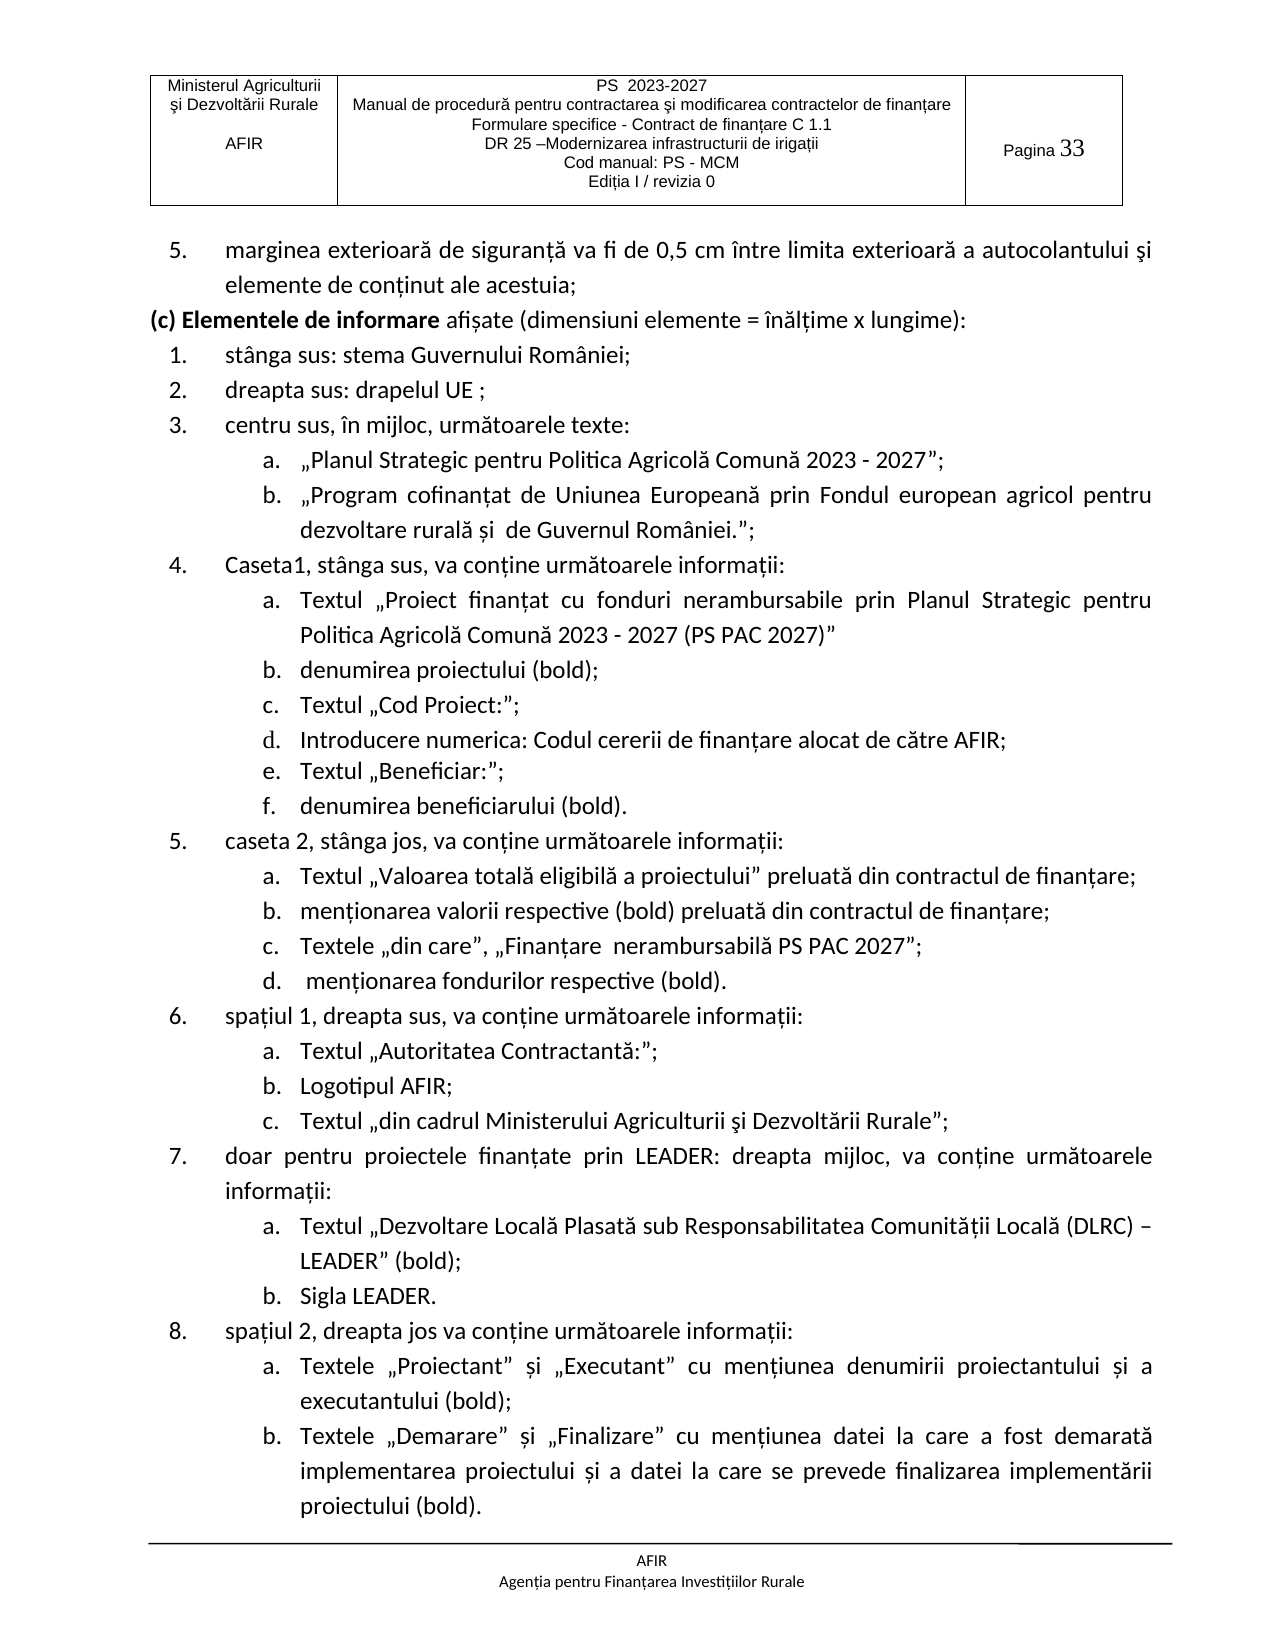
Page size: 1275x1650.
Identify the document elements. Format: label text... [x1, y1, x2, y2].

list caseta 2, stânga jos, va conține următoarele informații: [187, 825, 1153, 855]
list centru sus, în mijloc, următoarele texte: [187, 409, 1153, 440]
list Textele „din care”, „Finanțare nerambursabilă PS PAC 2027”; [262, 930, 1153, 960]
list Introducere numerica: Codul cererii de finanțare alocat de către AFIR; [262, 724, 1153, 755]
list stânga sus: stema Guvernului României; [187, 339, 1153, 370]
list Textul „Cod Proiect:”; [262, 689, 1153, 720]
list denumirea proiectului (bold); [262, 654, 1153, 685]
list „Program cofinanțat de Uniunea Europeană prin Fondul european agricol pentru dezvoltare rurală și de Guvernul României.”; [262, 479, 1153, 545]
list marginea exterioară de siguranță va fi de 0,5 cm între limita exterioară a autocolantului şi elemente de conținut ale acestuia; [187, 234, 1153, 300]
list spațiul 1, dreapta sus, va conține următoarele informații: [187, 1000, 1153, 1030]
list Caseta1, stânga sus, va conține următoarele informații: [187, 549, 1153, 580]
list Textul „Dezvoltare Locală Plasată sub Responsabilitatea Comunității Locală (DLRC) – LEADER” (bold); [262, 1210, 1153, 1275]
list Textul „Autoritatea Contractantă:”; [262, 1035, 1153, 1065]
list Textul „din cadrul Ministerului Agriculturii şi Dezvoltării Rurale”; [262, 1105, 1153, 1135]
text (c) Elementele de informare afișate (dimensiuni elemente = înălțime x lungime): [150, 304, 1153, 335]
list Textul „Beneficiar:”; [262, 755, 1153, 785]
list Logotipul AFIR; [262, 1070, 1153, 1100]
list menționarea fondurilor respective (bold). [262, 965, 1153, 995]
list Sigla LEADER. [262, 1280, 1153, 1310]
list dreapta sus: drapelul UE ; [187, 374, 1153, 405]
list denumirea beneficiarului (bold). [262, 790, 1153, 820]
list menționarea valorii respective (bold) preluată din contractul de finanțare; [262, 895, 1153, 925]
list Textul „Proiect finanțat cu fonduri nerambursabile prin Planul Strategic pentru Politica Agricolă Comună 2023 - 2027 (PS PAC 2027)” [262, 584, 1153, 650]
list „Planul Strategic pentru Politica Agricolă Comună 2023 - 2027”; [262, 444, 1153, 475]
list Textul „Valoarea totală eligibilă a proiectului” preluată din contractul de finanțare; [262, 860, 1153, 890]
list Textele „Demarare” și „Finalizare” cu mențiunea datei la care a fost demarată implementarea proiectului și a datei la care se prevede finalizarea implementării proiectului (bold). [262, 1420, 1153, 1520]
list doar pentru proiectele finanțate prin LEADER: dreapta mijloc, va conține următoarele informații: [187, 1140, 1153, 1205]
list spațiul 2, dreapta jos va conține următoarele informații: [187, 1315, 1153, 1345]
list Textele „Proiectant” și „Executant” cu mențiunea denumirii proiectantului și a executantului (bold); [262, 1350, 1153, 1415]
